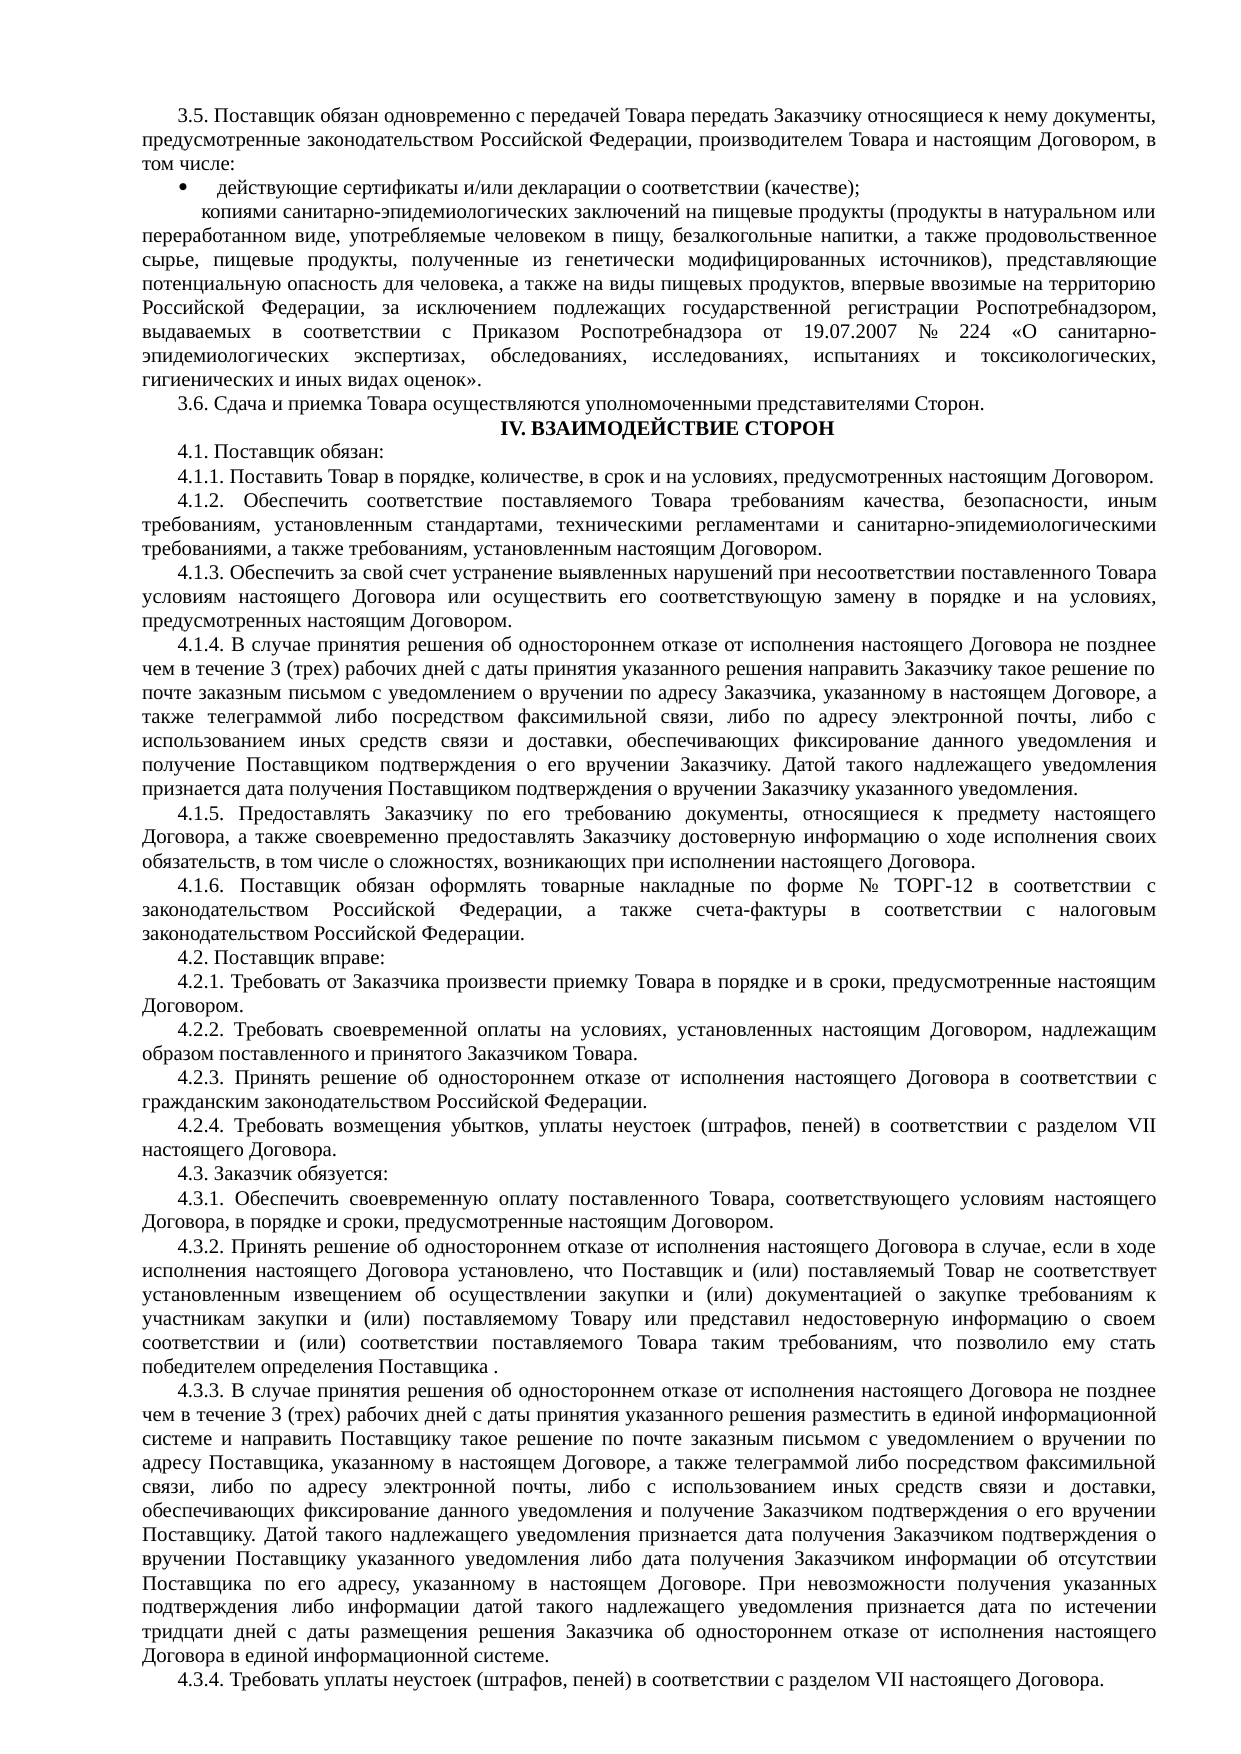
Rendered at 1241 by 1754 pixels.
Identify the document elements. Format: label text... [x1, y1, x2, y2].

list действующие сертификаты и/или декларации о соответствии (качестве); [179, 175, 1157, 199]
text 4.2.2. Требовать своевременной оплаты на условиях, установленных настоящим Договором, надлежащим образом поставленного и принятого Заказчиком Товара. [142, 1017, 1157, 1065]
text 4.3.1. Обеспечить своевременную оплату поставленного Товара, соответствующего условиям настоящего Договора, в порядке и сроки, предусмотренные настоящим Договором. [142, 1185, 1157, 1233]
text 4.3.2. Принять решение об одностороннем отказе от исполнения настоящего Договора в случае, если в ходе исполнения настоящего Договора установлено, что Поставщик и (или) поставляемый Товар не соответствует установленным извещением об осуществлении закупки и (или) документацией о закупке требованиям к участникам закупки и (или) поставляемому Товару или представил недостоверную информацию о своем соответствии и (или) соответствии поставляемого Товара таким требованиям, что позволило ему стать победителем определения Поставщика . [142, 1233, 1157, 1378]
text 4.1.1. Поставить Товар в порядке, количестве, в срок и на условиях, предусмотренных настоящим Договором. [142, 463, 1157, 488]
text 4.1.5. Предоставлять Заказчику по его требованию документы, относящиеся к предмету настоящего Договора, а также своевременно предоставлять Заказчику достоверную информацию о ходе исполнения своих обязательств, в том числе о сложностях, возникающих при исполнении настоящего Договора. [142, 800, 1157, 873]
text 4.3.3. В случае принятия решения об одностороннем отказе от исполнения настоящего Договора не позднее чем в течение 3 (трех) рабочих дней с даты принятия указанного решения разместить в единой информационной системе и направить Поставщику такое решение по почте заказным письмом с уведомлением о вручении по адресу Поставщика, указанному в настоящем Договоре, а также телеграммой либо посредством факсимильной связи, либо по адресу электронной почты, либо с использованием иных средств связи и доставки, обеспечивающих фиксирование данного уведомления и получение Заказчиком подтверждения о его вручении Поставщику. Датой такого надлежащего уведомления признается дата получения Заказчиком подтверждения о вручении Поставщику указанного уведомления либо дата получения Заказчиком информации об отсутствии Поставщика по его адресу, указанному в настоящем Договоре. При невозможности получения указанных подтверждения либо информации датой такого надлежащего уведомления признается дата по истечении тридцати дней с даты размещения решения Заказчика об одностороннем отказе от исполнения настоящего Договора в единой информационной системе. [142, 1378, 1157, 1667]
text IV. ВЗАИМОДЕЙСТВИЕ СТОРОН [142, 415, 1157, 439]
text 3.6. Сдача и приемка Товара осуществляются уполномоченными представителями Сторон. [142, 391, 1157, 415]
text 4.1.4. В случае принятия решения об одностороннем отказе от исполнения настоящего Договора не позднее чем в течение 3 (трех) рабочих дней с даты принятия указанного решения направить Заказчику такое решение по почте заказным письмом с уведомлением о вручении по адресу Заказчика, указанному в настоящем Договоре, а также телеграммой либо посредством факсимильной связи, либо по адресу электронной почты, либо с использованием иных средств связи и доставки, обеспечивающих фиксирование данного уведомления и получение Поставщиком подтверждения о его вручении Заказчику. Датой такого надлежащего уведомления признается дата получения Поставщиком подтверждения о вручении Заказчику указанного уведомления. [142, 632, 1157, 800]
text 4.1.6. Поставщик обязан оформлять товарные накладные по форме № ТОРГ-12 в соответствии с законодательством Российской Федерации, а также счета-фактуры в соответствии с налоговым законодательством Российской Федерации. [142, 873, 1157, 945]
text 3.5. Поставщик обязан одновременно с передачей Товара передать Заказчику относящиеся к нему документы, предусмотренные законодательством Российской Федерации, производителем Товара и настоящим Договором, в том числе: [142, 103, 1157, 175]
text 4.3. Заказчик обязуется: [142, 1161, 1157, 1185]
text 4.2.4. Требовать возмещения убытков, уплаты неустоек (штрафов, пеней) в соответствии с разделом VII настоящего Договора. [142, 1113, 1157, 1161]
text 4.2.3. Принять решение об одностороннем отказе от исполнения настоящего Договора в соответствии с гражданским законодательством Российской Федерации. [142, 1065, 1157, 1113]
text 4.2.1. Требовать от Заказчика произвести приемку Товара в порядке и в сроки, предусмотренные настоящим Договором. [142, 969, 1157, 1017]
text 4.2. Поставщик вправе: [142, 945, 1157, 969]
text копиями санитарно-эпидемиологических заключений на пищевые продукты (продукты в натуральном или переработанном виде, употребляемые человеком в пищу, безалкогольные напитки, а также продовольственное сырье, пищевые продукты, полученные из генетически модифицированных источников), представляющие потенциальную опасность для человека, а также на виды пищевых продуктов, впервые ввозимые на территорию Российской Федерации, за исключением подлежащих государственной регистрации Роспотребнадзором, выдаваемых в соответствии с Приказом Роспотребнадзора от 19.07.2007 № 224 «О санитарно-эпидемиологических экспертизах, обследованиях, исследованиях, испытаниях и токсикологических, гигиенических и иных видах оценок». [142, 199, 1157, 391]
text 4.1.2. Обеспечить соответствие поставляемого Товара требованиям качества, безопасности, иным требованиям, установленным стандартами, техническими регламентами и санитарно-эпидемиологическими требованиями, а также требованиям, установленным настоящим Договором. [142, 488, 1157, 560]
text 4.1.3. Обеспечить за свой счет устранение выявленных нарушений при несоответствии поставленного Товара условиям настоящего Договора или осуществить его соответствующую замену в порядке и на условиях, предусмотренных настоящим Договором. [142, 560, 1157, 632]
text 4.3.4. Требовать уплаты неустоек (штрафов, пеней) в соответствии с разделом VII настоящего Договора. [142, 1667, 1157, 1691]
text 4.1. Поставщик обязан: [142, 439, 1157, 463]
